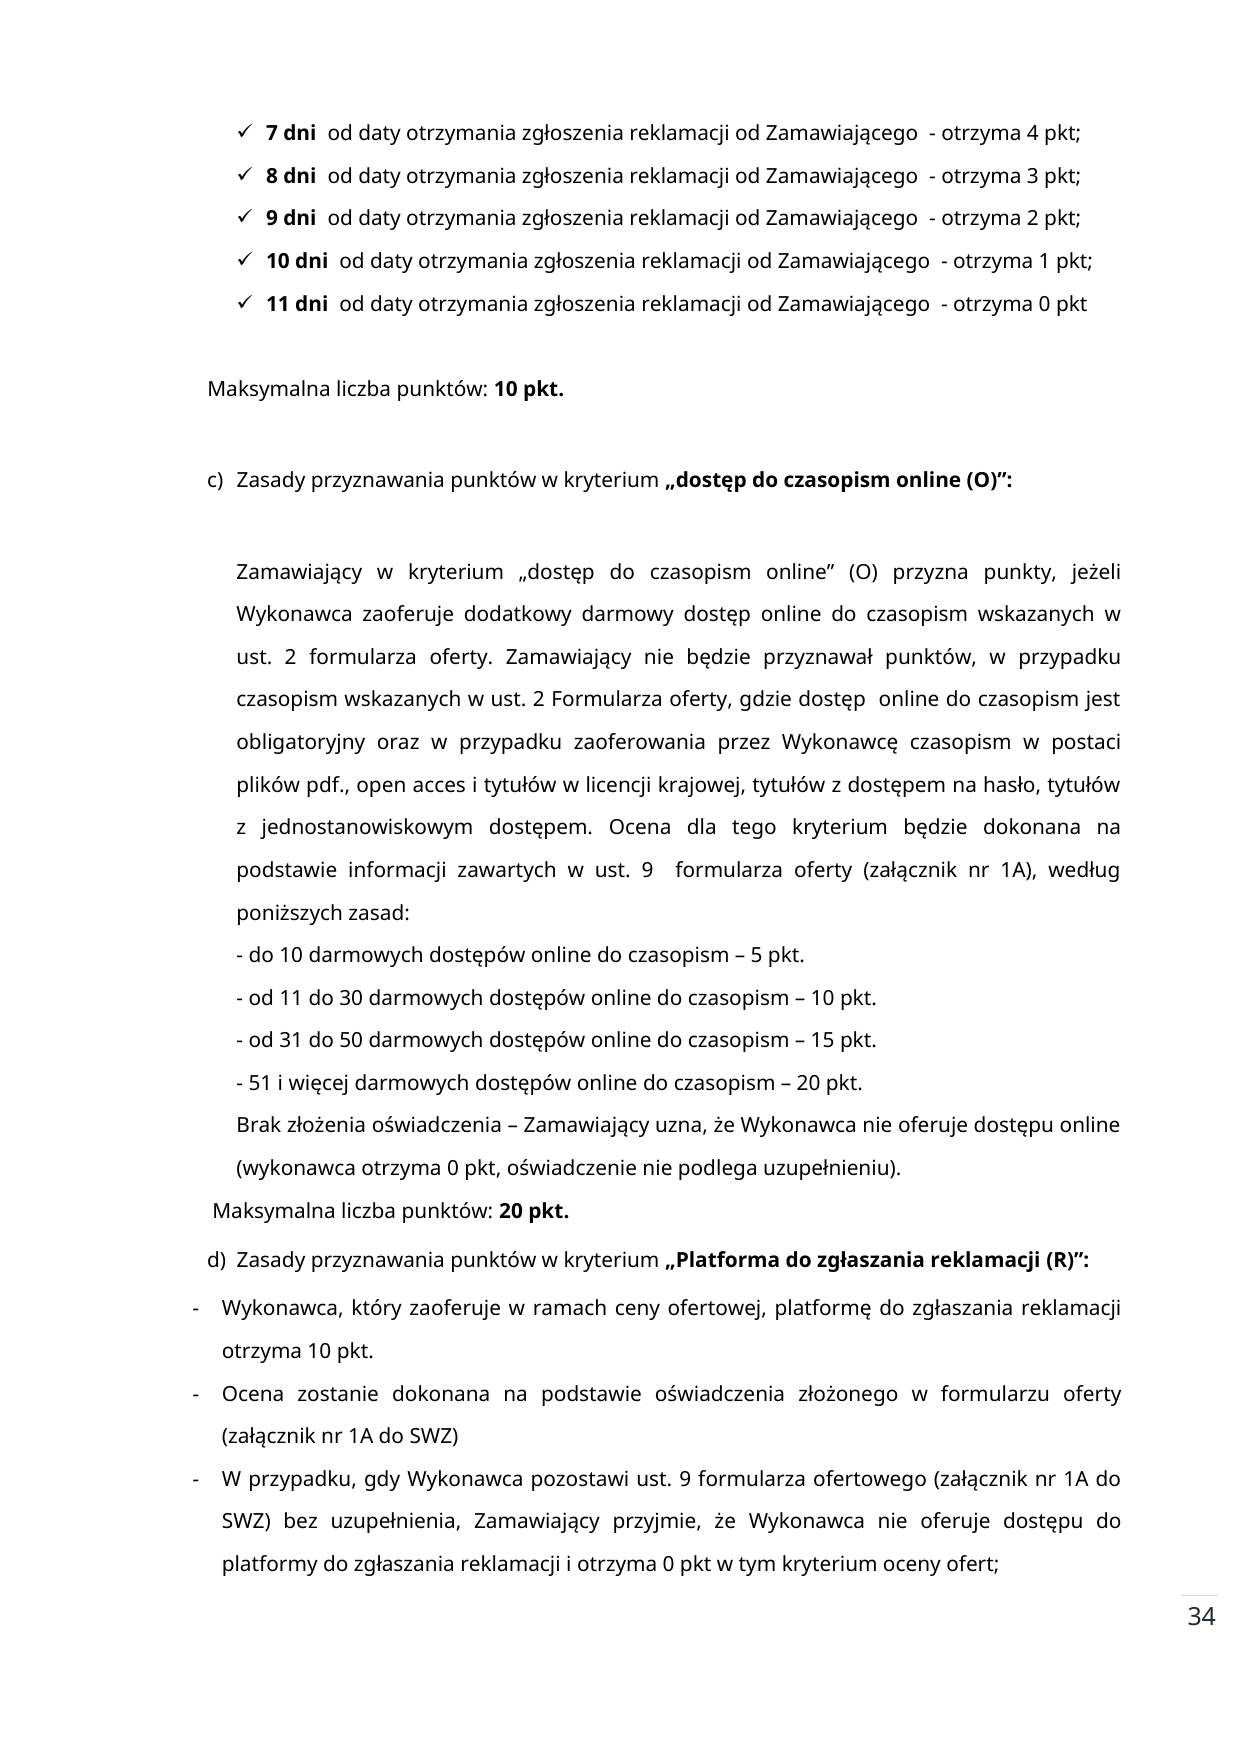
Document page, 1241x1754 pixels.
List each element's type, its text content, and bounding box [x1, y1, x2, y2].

list 7 dni od daty otrzymania zgłoszenia reklamacji od Zamawiającego - otrzyma 4 pkt; [236, 118, 1122, 147]
subtitle Zasady przyznawania punktów w kryterium „Platforma do zgłaszania reklamacji (R)”: [207, 1245, 1122, 1273]
text Brak złożenia oświadczenia – Zamawiający uzna, że Wykonawca nie oferuje dostępu online (wykonawca otrzyma 0 pkt, oświadczenie nie podlega uzupełnieniu). [236, 1111, 1122, 1182]
text - do 10 darmowych dostępów online do czasopism – 5 pkt. [236, 940, 1122, 969]
list 11 dni od daty otrzymania zgłoszenia reklamacji od Zamawiającego - otrzyma 0 pkt [236, 289, 1122, 317]
subtitle Zasady przyznawania punktów w kryterium „dostęp do czasopism online (O)”: [207, 465, 1122, 494]
list 10 dni od daty otrzymania zgłoszenia reklamacji od Zamawiającego - otrzyma 1 pkt; [236, 246, 1122, 274]
list W przypadku, gdy Wykonawca pozostawi ust. 9 formularza ofertowego (załącznik nr 1A do SWZ) bez uzupełnienia, Zamawiający przyjmie, że Wykonawca nie oferuje dostępu do platformy do zgłaszania reklamacji i otrzyma 0 pkt w tym kryterium oceny ofert; [192, 1464, 1122, 1578]
list 8 dni od daty otrzymania zgłoszenia reklamacji od Zamawiającego - otrzyma 3 pkt; [236, 161, 1122, 189]
text - od 11 do 30 darmowych dostępów online do czasopism – 10 pkt. [236, 983, 1122, 1011]
text - od 31 do 50 darmowych dostępów online do czasopism – 15 pkt. [236, 1025, 1122, 1054]
text - 51 i więcej darmowych dostępów online do czasopism – 20 pkt. [236, 1068, 1122, 1096]
list Ocena zostanie dokonana na podstawie oświadczenia złożonego w formularzu oferty (załącznik nr 1A do SWZ) [192, 1379, 1122, 1450]
text Zamawiający w kryterium „dostęp do czasopism online” (O) przyzna punkty, jeżeli Wykonawca zaoferuje dodatkowy darmowy dostęp online do czasopism wskazanych w ust. 2 formularza oferty. Zamawiający nie będzie przyznawał punktów, w przypadku czasopism wskazanych w ust. 2 Formularza oferty, gdzie dostęp online do czasopism jest obligatoryjny oraz w przypadku zaoferowania przez Wykonawcę czasopism w postaci plików pdf., open acces i tytułów w licencji krajowej, tytułów z dostępem na hasło, tytułów z jednostanowiskowym dostępem. Ocena dla tego kryterium będzie dokonana na podstawie informacji zawartych w ust. 9 formularza oferty (załącznik nr 1A), według poniższych zasad: [236, 557, 1122, 926]
list Wykonawca, który zaoferuje w ramach ceny ofertowej, platformę do zgłaszania reklamacji otrzyma 10 pkt. [192, 1293, 1122, 1364]
text Maksymalna liczba punktów: 10 pkt. [148, 374, 1122, 402]
list 9 dni od daty otrzymania zgłoszenia reklamacji od Zamawiającego - otrzyma 2 pkt; [236, 203, 1122, 232]
text Maksymalna liczba punktów: 20 pkt. [163, 1196, 1122, 1224]
